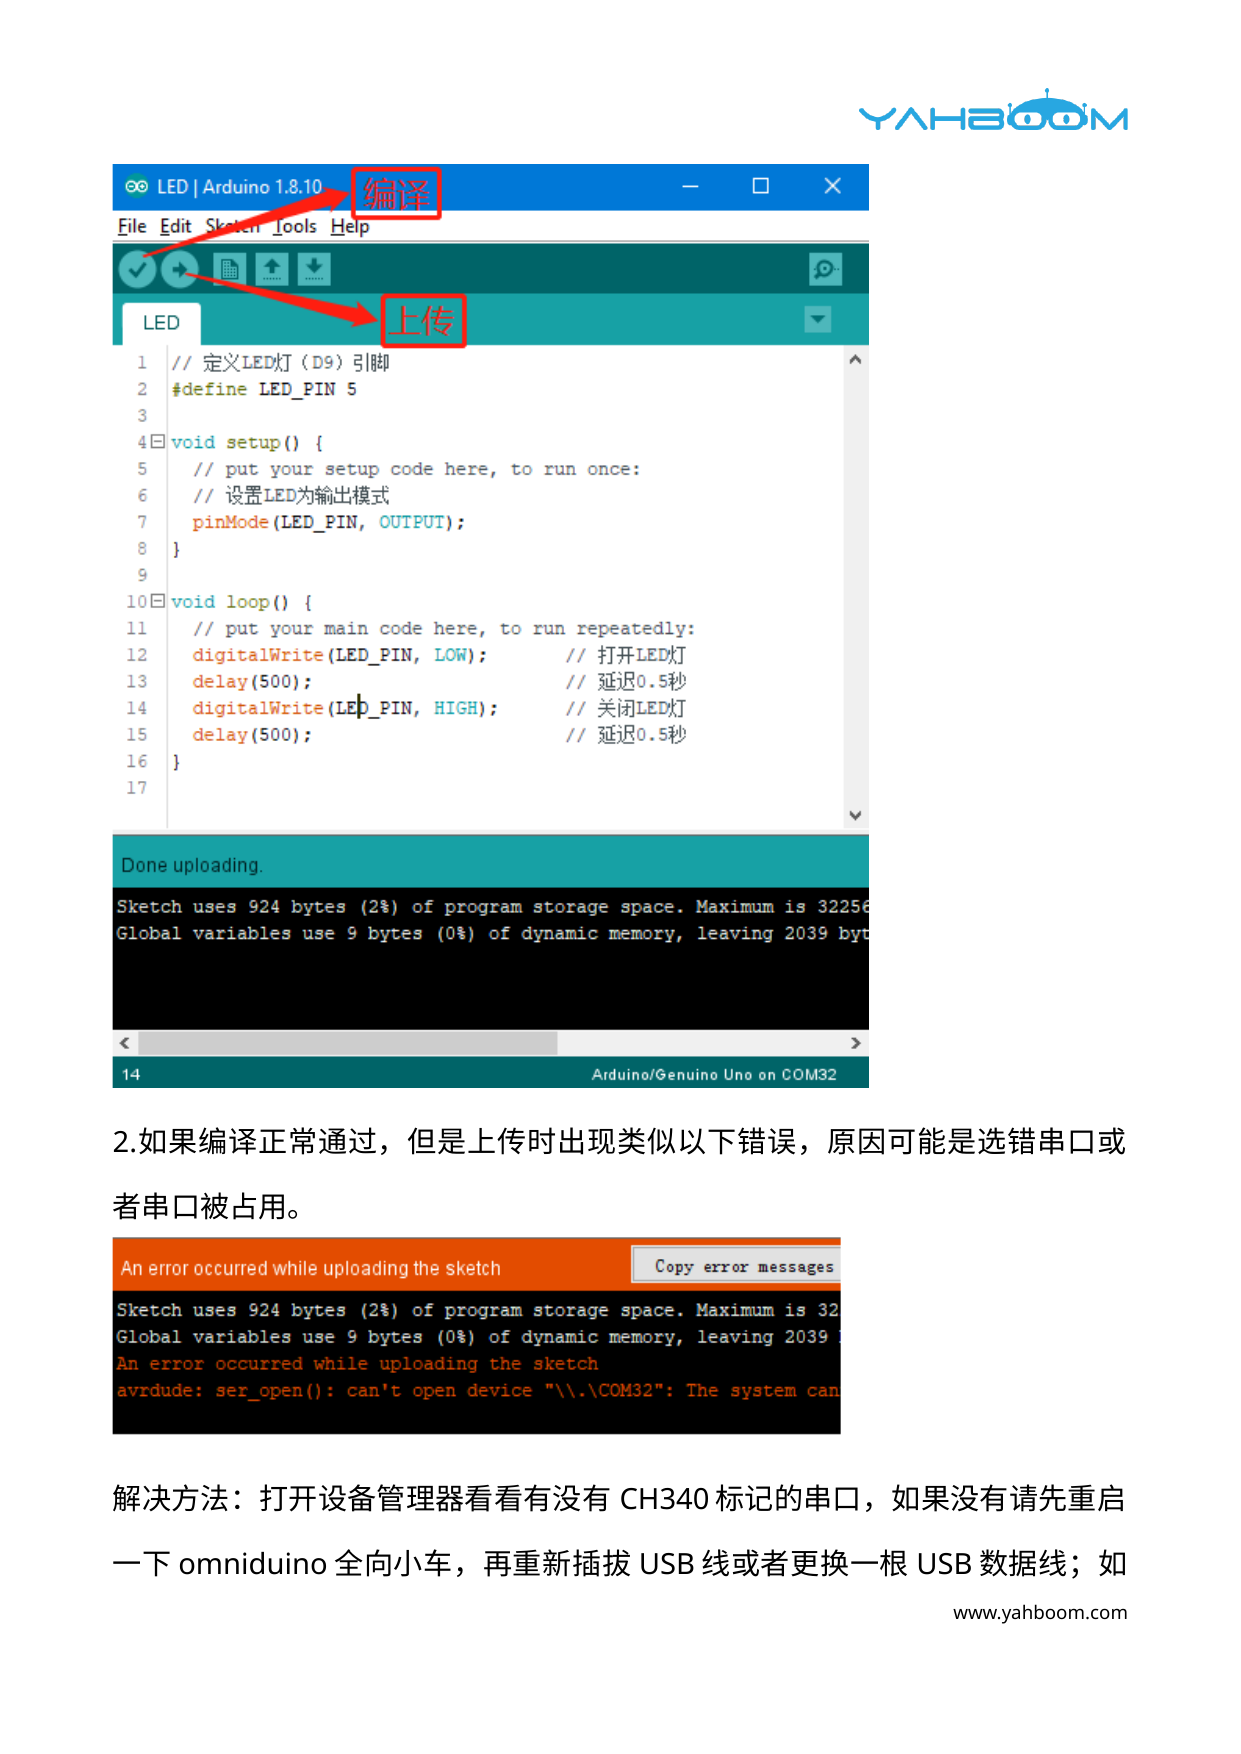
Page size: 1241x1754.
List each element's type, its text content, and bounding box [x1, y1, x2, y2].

picture [112, 1237, 841, 1436]
text 2.如果编译正常通过，但是上传时出现类似以下错误，原因可能是选错串口或者串口被占用。 [112, 1107, 1128, 1237]
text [112, 1464, 1128, 1594]
picture [859, 88, 1128, 130]
picture [112, 164, 869, 1088]
